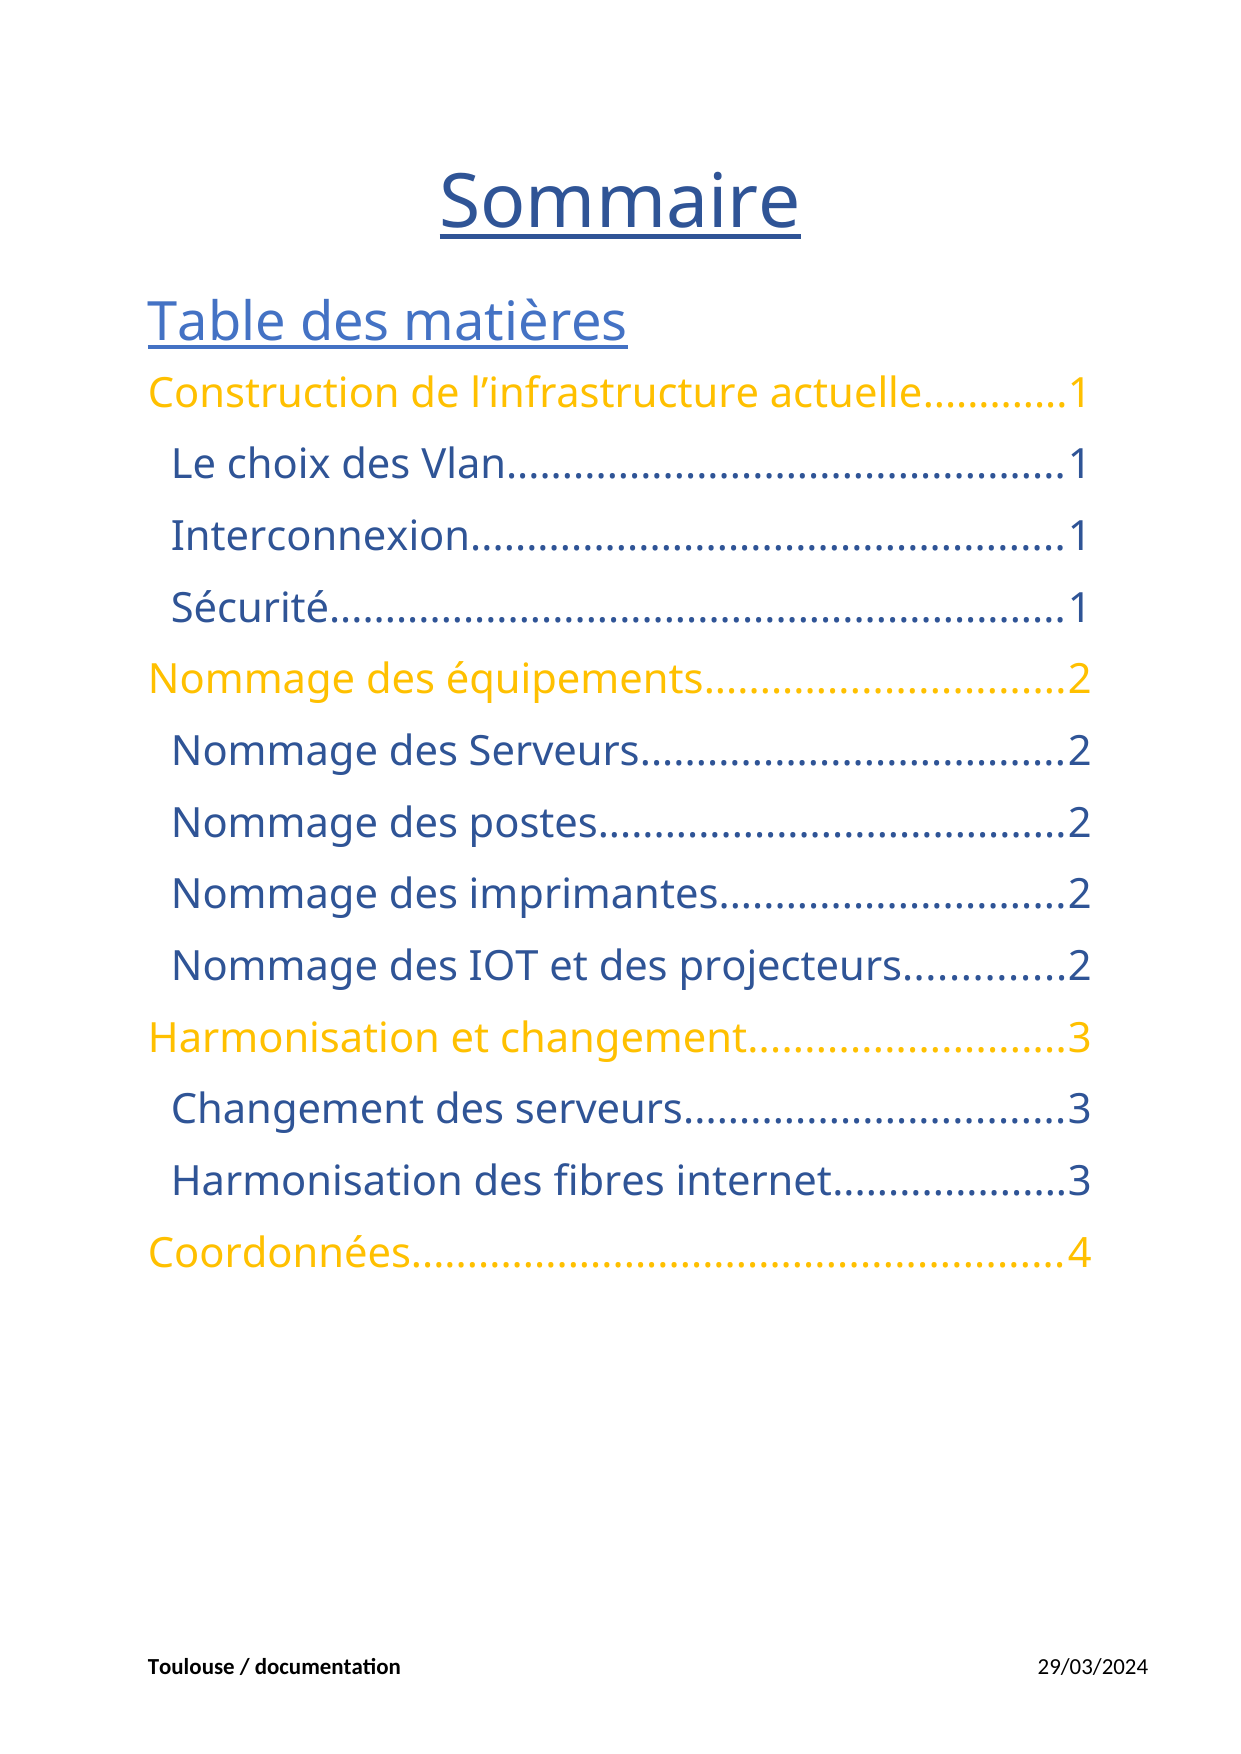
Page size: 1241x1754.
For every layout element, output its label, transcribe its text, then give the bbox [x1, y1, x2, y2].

text Sommaire [148, 148, 1093, 250]
